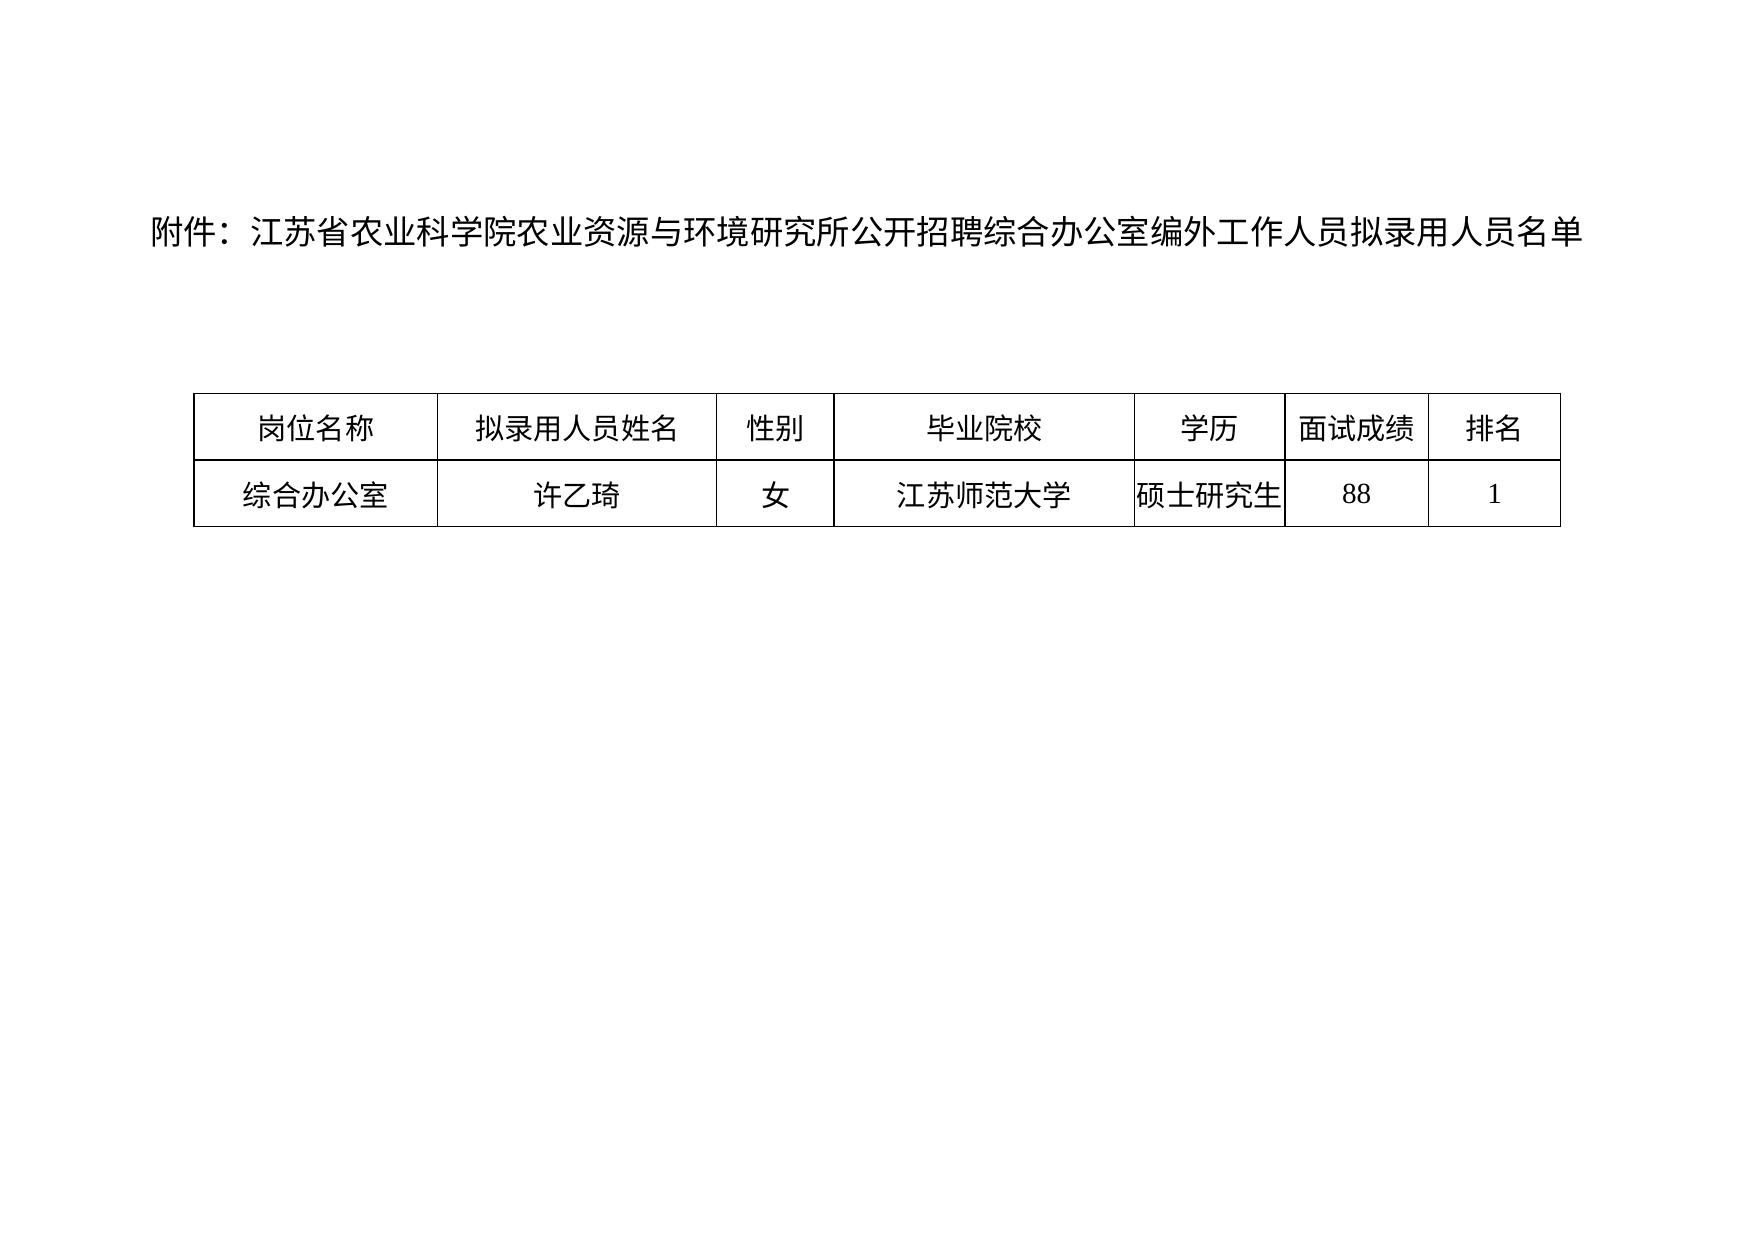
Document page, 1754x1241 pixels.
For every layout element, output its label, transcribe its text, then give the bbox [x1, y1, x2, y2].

table_header 毕业院校 [835, 394, 1134, 459]
table_cell 女 [717, 461, 833, 526]
table_cell 许乙琦 [438, 461, 716, 526]
table_header 面试成绩 [1286, 394, 1428, 459]
table_header 拟录用人员姓名 [438, 394, 716, 459]
table_header 性别 [717, 394, 833, 459]
text 附件：江苏省农业科学院农业资源与环境研究所公开招聘综合办公室编外工作人员拟录用人员名单 [150, 198, 1604, 263]
table_cell 综合办公室 [195, 461, 437, 526]
table_cell 江苏师范大学 [835, 461, 1134, 526]
table_cell 1 [1429, 461, 1560, 526]
table_header 学历 [1135, 394, 1284, 459]
table_cell 硕士研究生 [1135, 461, 1284, 526]
table_header 排名 [1429, 394, 1560, 459]
table_cell 88 [1286, 461, 1428, 526]
table_header 岗位名称 [195, 394, 437, 459]
